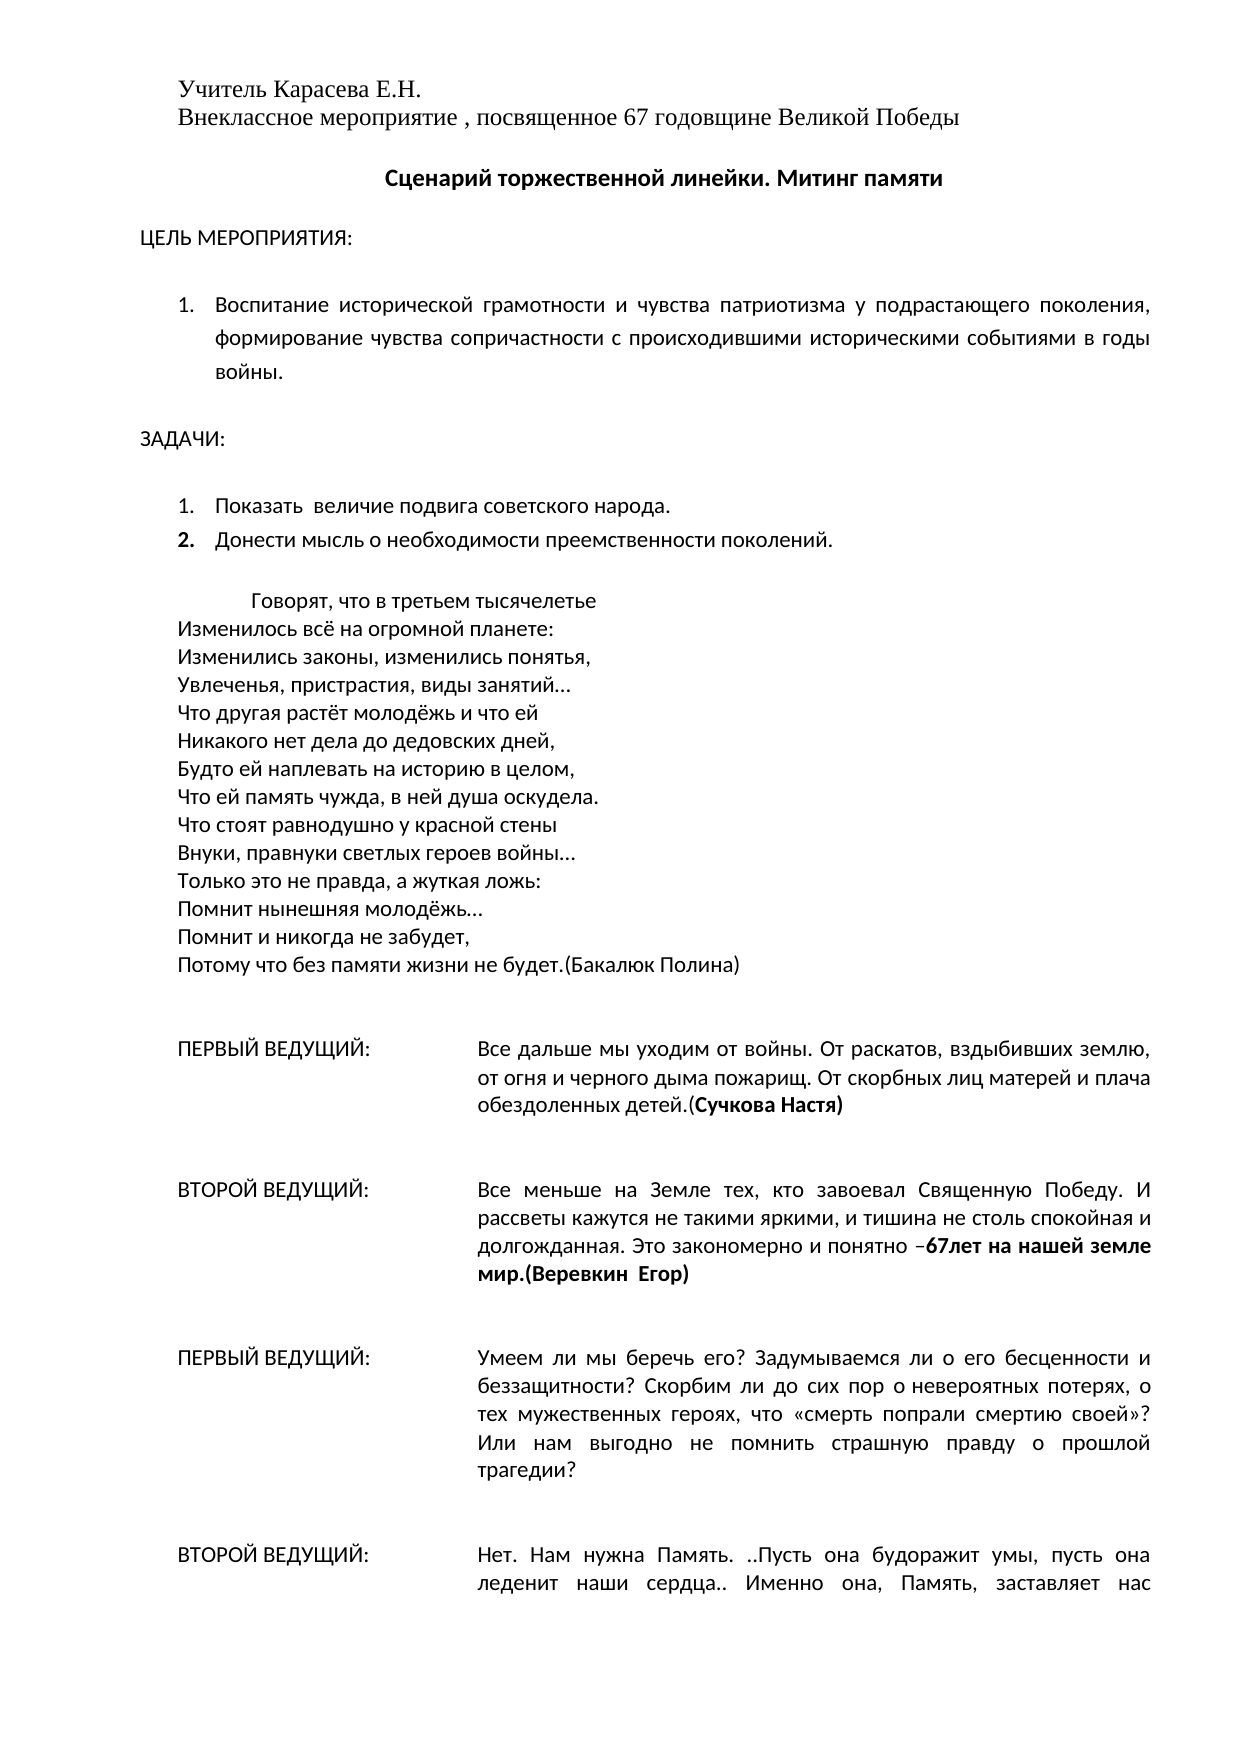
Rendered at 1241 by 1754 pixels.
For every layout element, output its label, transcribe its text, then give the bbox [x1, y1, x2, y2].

text ЦЕЛЬ МЕРОПРИЯТИЯ: [140, 223, 1152, 251]
text ПЕРВЫЙ ВЕДУЩИЙ: Умеем ли мы беречь его? Задумываемся ли о его бесценности и беззащитности? Скорбим ли до сих пор о невероятных потерях, о тех мужественных героях, что «смерть попрали смертию своей»? Или нам выгодно не помнить страшную правду о прошлой трагедии? [177, 1343, 1152, 1484]
text ЗАДАЧИ: [140, 424, 1152, 452]
text ВТОРОЙ ВЕДУЩИЙ: Все меньше на Земле тех, кто завоевал Священную Победу. И рассветы кажутся не такими яркими, и тишина не столь спокойная и долгожданная. Это закономерно и понятно –67лет на нашей земле мир.(Веревкин Егор) [177, 1175, 1152, 1287]
list Воспитание исторической грамотности и чувства патриотизма у подрастающего поколения, формирование чувства сопричастности с происходившими историческими событиями в годы войны. [177, 290, 1152, 385]
text ПЕРВЫЙ ВЕДУЩИЙ: Все дальше мы уходим от войны. От раскатов, вздыбивших землю, от огня и черного дыма пожарищ. От скорбных лиц матерей и плача обездоленных детей.(Сучкова Настя) [177, 1034, 1152, 1119]
list Показать величие подвига советского народа. [177, 491, 1152, 519]
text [177, 1540, 1152, 1596]
text Говорят, что в третьем тысячелетье Изменилось всё на огромной планете: Изменились законы, изменились понятья, Увлеченья, пристрастия, виды занятий… Что другая растёт молодёжь и что ей Никакого нет дела до дедовских дней, Будто ей наплевать на историю в целом, Что ей память чужда, в ней душа оскудела. Что стоят равнодушно у красной стены Внуки, правнуки светлых героев войны… Только это не правда, а жуткая ложь: Помнит нынешняя молодёжь… Помнит и никогда не забудет, Потому что без памяти жизни не будет.(Бакалюк Полина) [177, 586, 1152, 978]
list Донести мысль о необходимости преемственности поколений. [177, 525, 1152, 553]
text Сценарий торжественной линейки. Митинг памяти [177, 162, 1152, 192]
